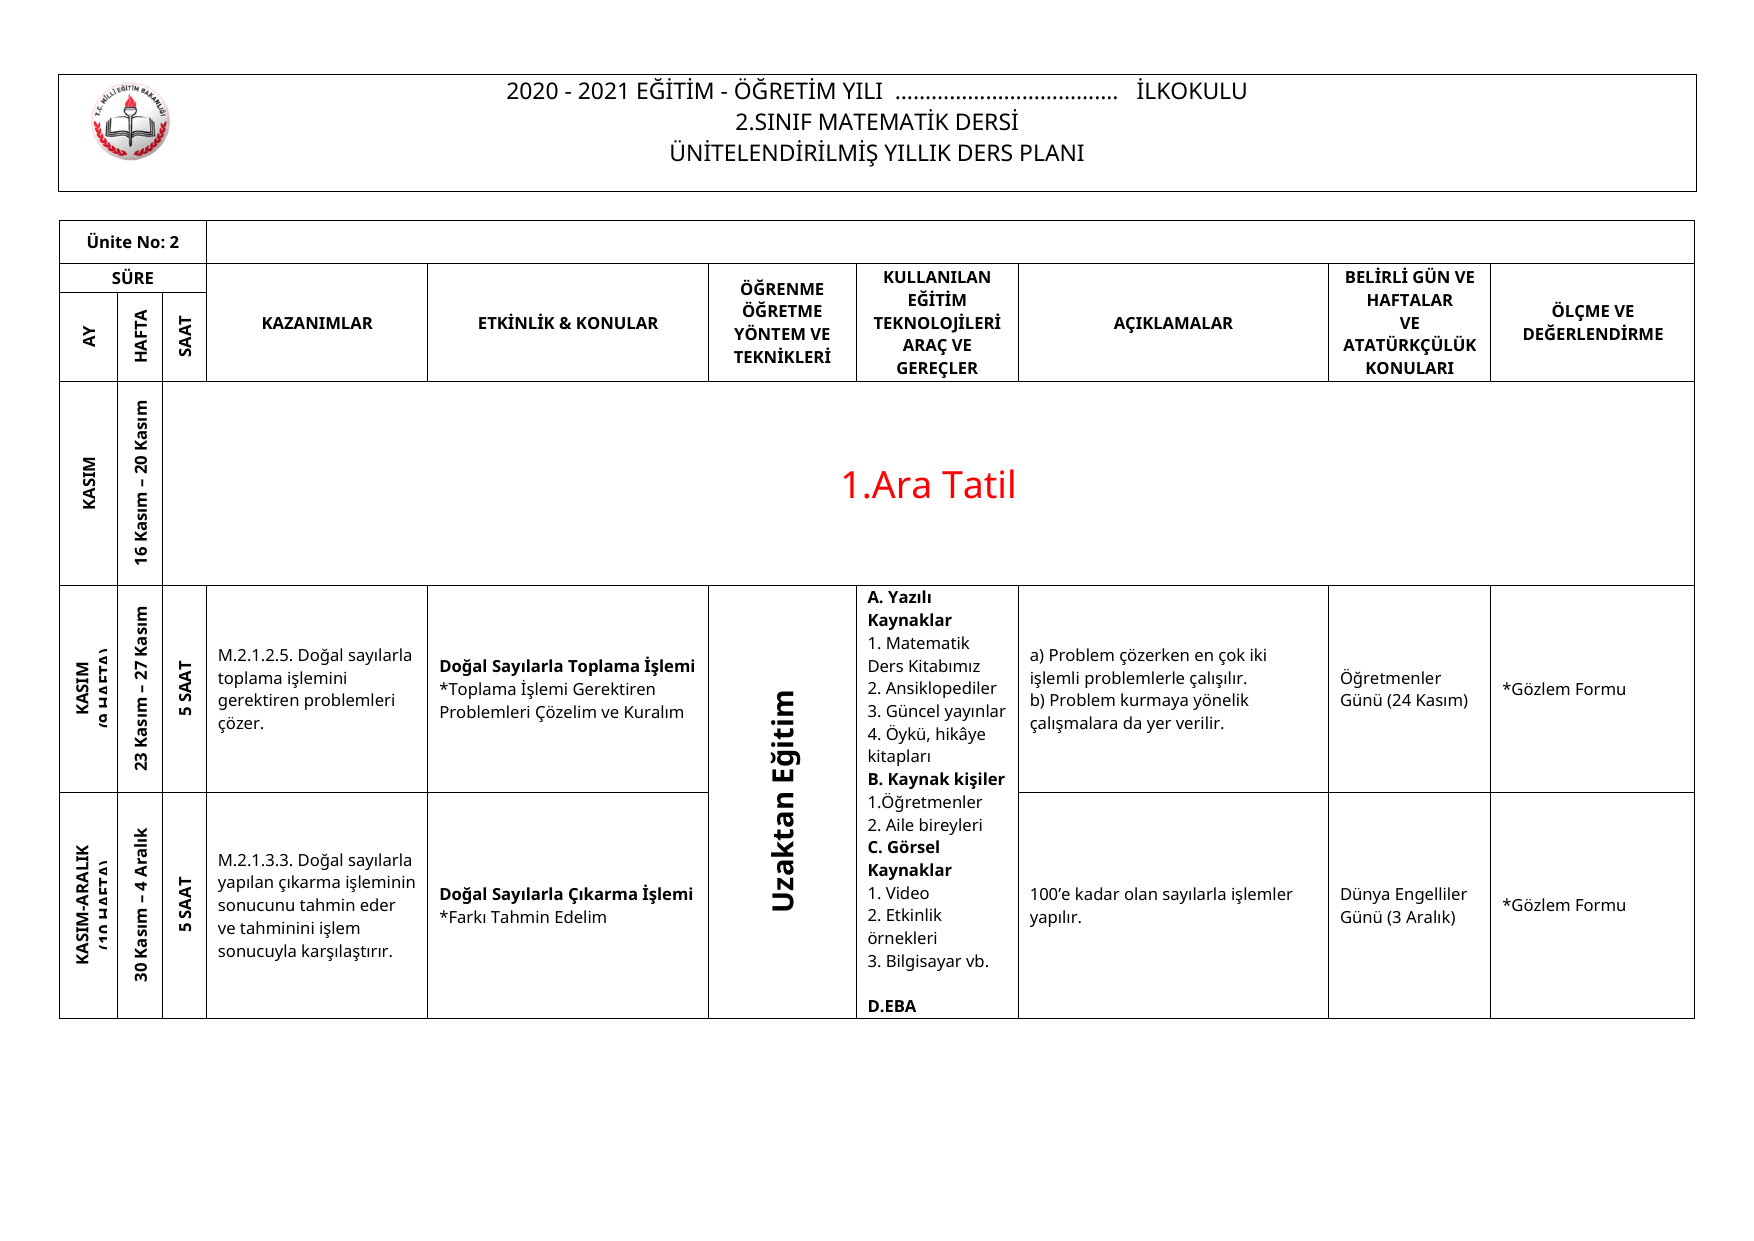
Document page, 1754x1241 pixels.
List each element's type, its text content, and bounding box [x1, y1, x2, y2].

table_cell A. Yazılı Kaynaklar 1. Matematik Ders Kitabımız 2. Ansiklopediler 3. Güncel yayınlar 4. Öykü, hikâye kitapları B. Kaynak kişiler 1.Öğretmenler 2. Aile bireyleri C. Görsel Kaynaklar 1. Video 2. Etkinlik örnekleri 3. Bilgisayar vb. D.EBA [857, 586, 1018, 1017]
table_cell KASIM-ARALIK (10.HAFTA) [60, 793, 117, 1017]
table_cell Doğal Sayılarla Toplama İşlemi *Toplama İşlemi Gerektiren Problemleri Çözelim ve Kuralım [428, 586, 708, 792]
table_cell ETKİNLİK & KONULAR [428, 264, 708, 381]
table_cell HAFTA [118, 293, 162, 381]
table_cell Dünya Engelliler Günü (3 Aralık) [1329, 793, 1490, 1017]
table_cell KULLANILAN EĞİTİM TEKNOLOJİLERİ ARAÇ VE GEREÇLER [857, 264, 1018, 381]
table_cell ÖĞRENME ÖĞRETME YÖNTEM VE TEKNİKLERİ [709, 264, 856, 381]
table_cell Öğretmenler Günü (24 Kasım) [1329, 586, 1490, 792]
table_cell 5 SAAT [163, 586, 206, 792]
table_cell SÜRE [60, 264, 206, 292]
table_cell KASIM [60, 382, 117, 585]
table_cell Uzaktan Eğitim [709, 586, 856, 1017]
picture [85, 77, 175, 167]
table_cell *Gözlem Formu [1491, 793, 1694, 1017]
table_cell BELİRLİ GÜN VE HAFTALAR VE ATATÜRKÇÜLÜK KONULARI [1329, 264, 1490, 381]
table_cell 1.Ara Tatil [163, 382, 1694, 585]
table_cell Doğal Sayılarla Çıkarma İşlemi *Farkı Tahmin Edelim [428, 793, 708, 1017]
table_header Ünite No: 2 [60, 221, 206, 263]
table_cell 23 Kasım – 27 Kasım [118, 586, 162, 792]
table_cell ÖLÇME VE DEĞERLENDİRME [1491, 264, 1694, 381]
table_cell KASIM (9.HAFTA) [60, 586, 117, 792]
table_cell AÇIKLAMALAR [1019, 264, 1328, 381]
table_cell *Gözlem Formu [1491, 586, 1694, 792]
table_cell 16 Kasım – 20 Kasım [118, 382, 162, 585]
table_cell KAZANIMLAR [207, 264, 427, 381]
table_cell SAAT [163, 293, 206, 381]
table_header [207, 221, 1694, 263]
table_cell 100’e kadar olan sayılarla işlemler yapılır. [1019, 793, 1328, 1017]
table_cell M.2.1.3.3. Doğal sayılarla yapılan çıkarma işleminin sonucunu tahmin eder ve tahminini işlem sonucuyla karşılaştırır. [207, 793, 427, 1017]
table_cell M.2.1.2.5. Doğal sayılarla toplama işlemini gerektiren problemleri çözer. [207, 586, 427, 792]
table_cell 30 Kasım – 4 Aralık [118, 793, 162, 1017]
table_cell 5 SAAT [163, 793, 206, 1017]
table_cell a) Problem çözerken en çok iki işlemli problemlerle çalışılır. b) Problem kurmaya yönelik çalışmalara da yer verilir. [1019, 586, 1328, 792]
table_cell AY [60, 293, 117, 381]
